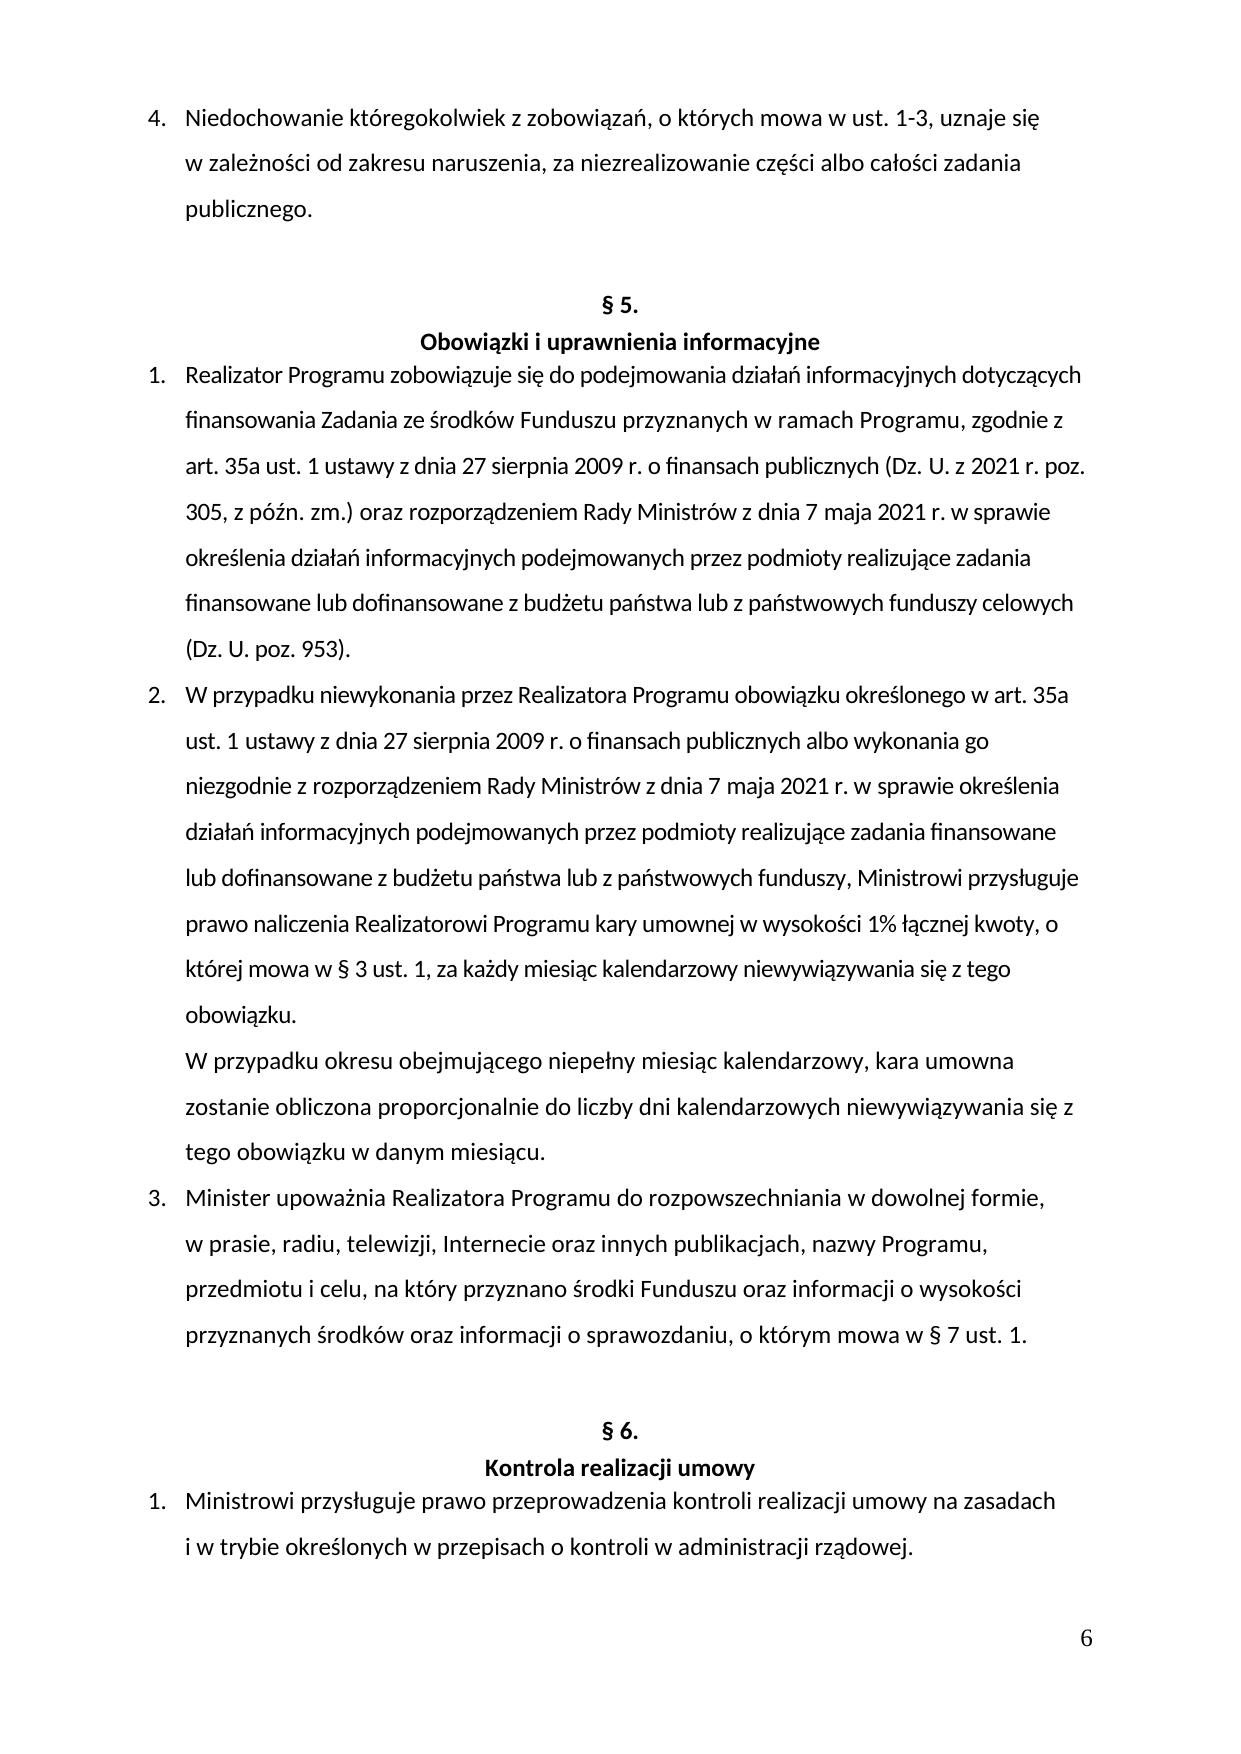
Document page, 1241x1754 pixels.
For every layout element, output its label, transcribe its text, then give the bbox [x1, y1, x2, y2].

list Niedochowanie któregokolwiek z zobowiązań, o których mowa w ust. 1-3, uznaje się w zależności od zakresu naruszenia, za niezrealizowanie części albo całości zadania publicznego. [148, 102, 1092, 224]
subtitle Kontrola realizacji umowy [148, 1452, 1092, 1482]
list Minister upoważnia Realizatora Programu do rozpowszechniania w dowolnej formie, w prasie, radiu, telewizji, Internecie oraz innych publikacjach, nazwy Programu, przedmiotu i celu, na który przyznano środki Funduszu oraz informacji o wysokości przyznanych środków oraz informacji o sprawozdaniu, o którym mowa w § 7 ust. 1. [148, 1182, 1092, 1350]
subtitle Obowiązki i uprawnienia informacyjne [148, 326, 1092, 357]
list W przypadku niewykonania przez Realizatora Programu obowiązku określonego w art. 35a ust. 1 ustawy z dnia 27 sierpnia 2009 r. o finansach publicznych albo wykonania go niezgodnie z rozporządzeniem Rady Ministrów z dnia 7 maja 2021 r. w sprawie określenia działań informacyjnych podejmowanych przez podmioty realizujące zadania finansowane lub dofinansowane z budżetu państwa lub z państwowych funduszy, Ministrowi przysługuje prawo naliczenia Realizatorowi Programu kary umownej w wysokości 1% łącznej kwoty, o której mowa w § 3 ust. 1, za każdy miesiąc kalendarzowy niewywiązywania się z tego obowiązku. W przypadku okresu obejmującego niepełny miesiąc kalendarzowy, kara umowna zostanie obliczona proporcjonalnie do liczby dni kalendarzowych niewywiązywania się z tego obowiązku w danym miesiącu. [148, 679, 1092, 1167]
subtitle § 5. [148, 289, 1092, 319]
subtitle § 6. [148, 1415, 1092, 1445]
list Ministrowi przysługuje prawo przeprowadzenia kontroli realizacji umowy na zasadach i w trybie określonych w przepisach o kontroli w administracji rządowej. [148, 1485, 1092, 1561]
list Realizator Programu zobowiązuje się do podejmowania działań informacyjnych dotyczących finansowania Zadania ze środków Funduszu przyznanych w ramach Programu, zgodnie z art. 35a ust. 1 ustawy z dnia 27 sierpnia 2009 r. o finansach publicznych (Dz. U. z 2021 r. poz. 305, z późn. zm.) oraz rozporządzeniem Rady Ministrów z dnia 7 maja 2021 r. w sprawie określenia działań informacyjnych podejmowanych przez podmioty realizujące zadania finansowane lub dofinansowane z budżetu państwa lub z państwowych funduszy celowych (Dz. U. poz. 953). [148, 359, 1092, 664]
